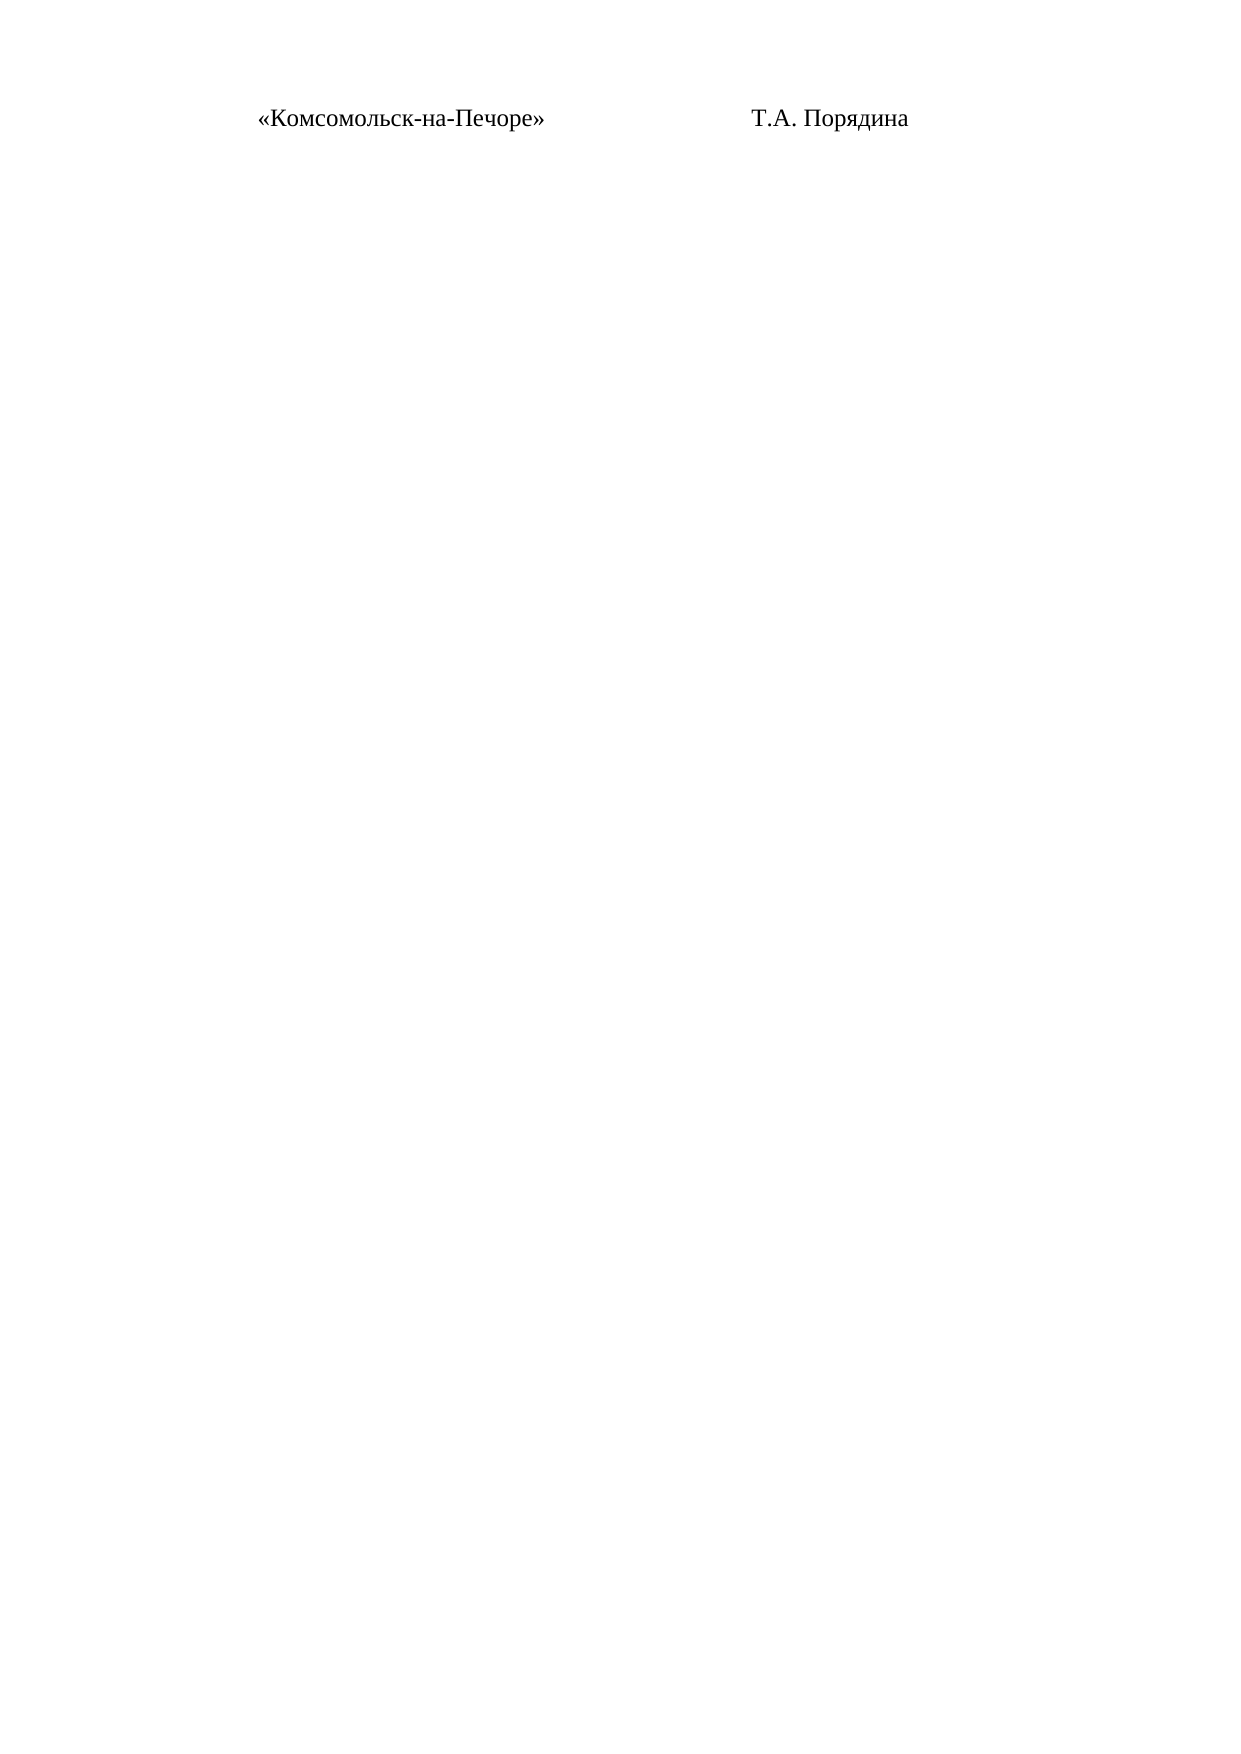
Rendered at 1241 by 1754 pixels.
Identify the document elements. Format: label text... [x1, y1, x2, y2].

text «Комсомольск-на-Печоре» Т.А. Порядина [177, 103, 1152, 132]
